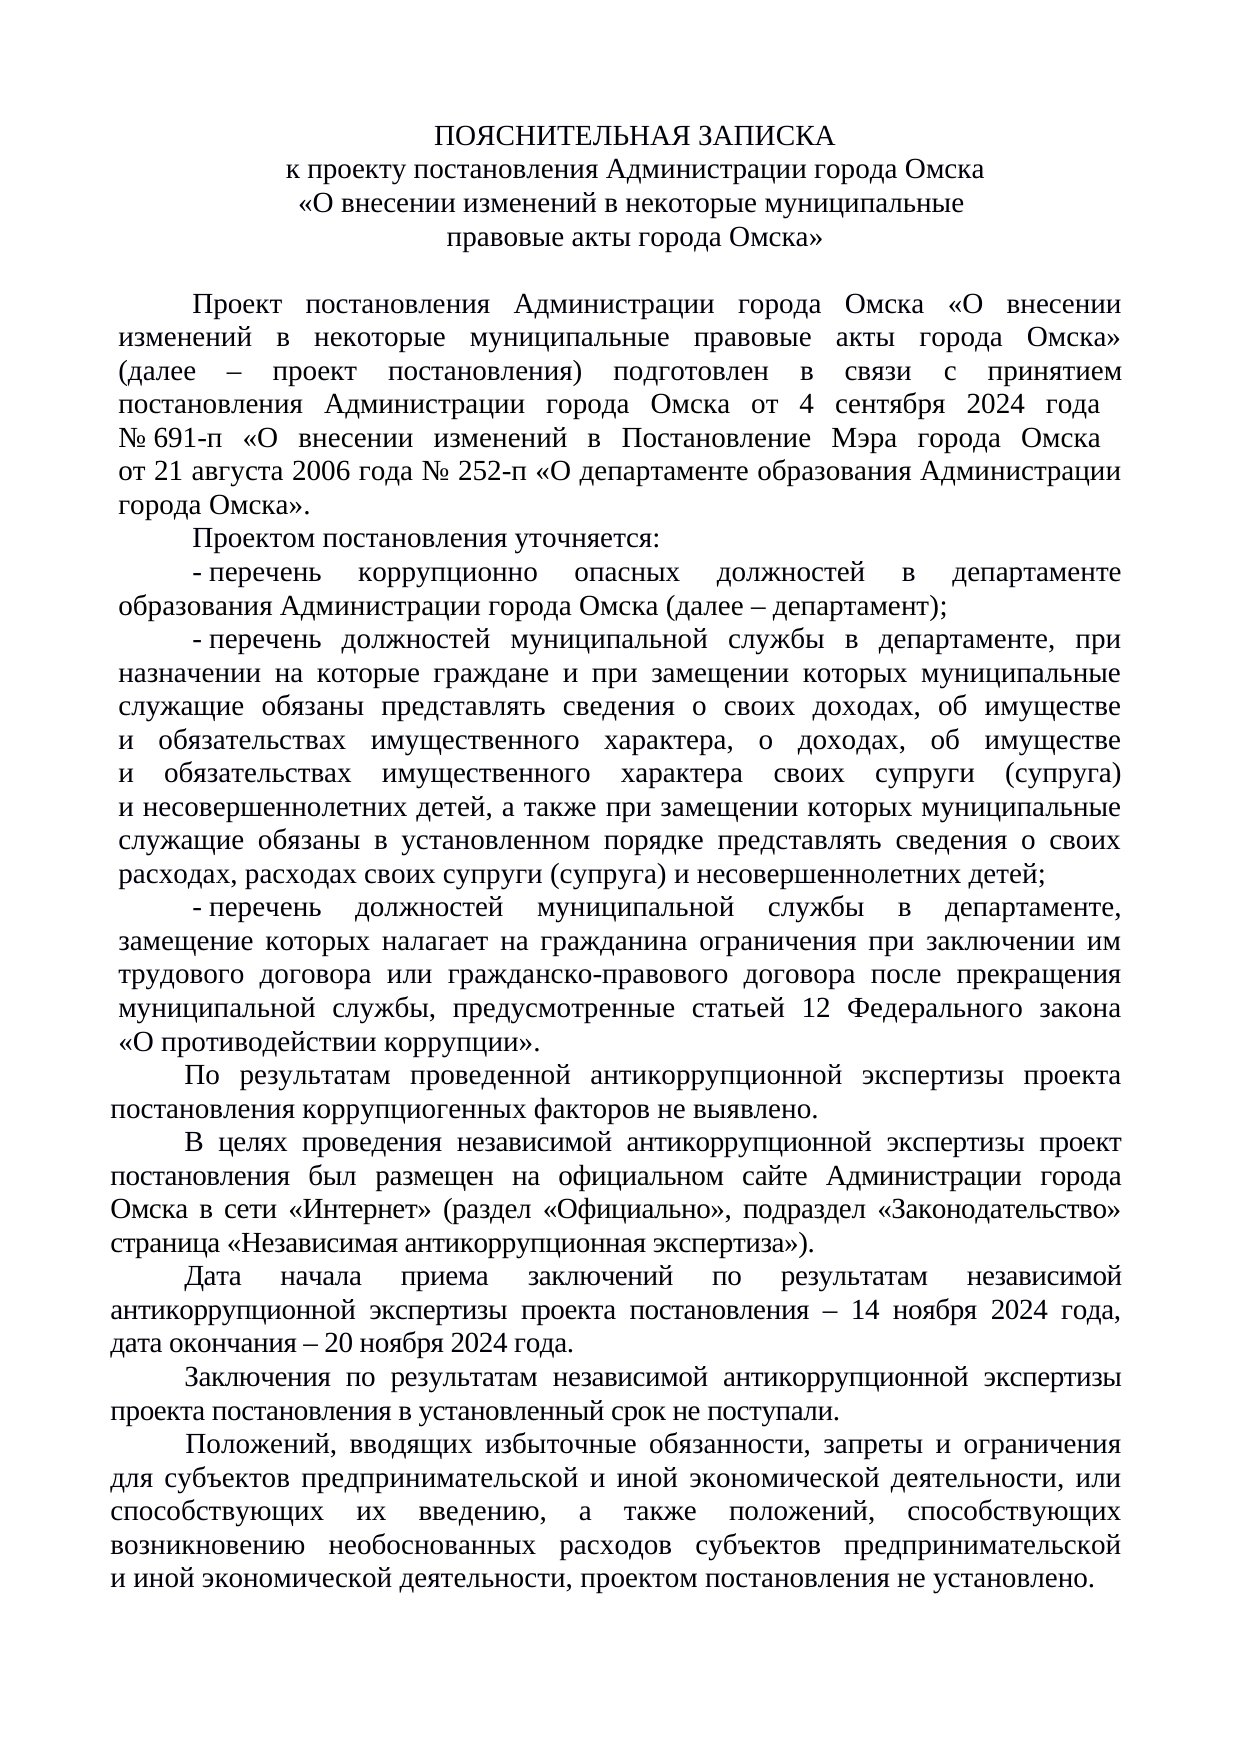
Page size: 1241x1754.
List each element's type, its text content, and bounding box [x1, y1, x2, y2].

text - перечень должностей муниципальной службы в департаменте, замещение которых налагает на гражданина ограничения при заключении им трудового договора или гражданско-правового договора после прекращения муниципальной службы, предусмотренные статьей 12 Федерального закона «О противодействии коррупции». [118, 889, 1122, 1057]
text В целях проведения независимой антикоррупционной экспертизы проект постановления был размещен на официальном сайте Администрации города Омска в сети «Интернет» (раздел «Официально», подраздел «Законодательство» страница «Независимая антикоррупционная экспертиза»). [110, 1124, 1122, 1258]
text Заключения по результатам независимой антикоррупционной экспертизы проекта постановления в установленный срок не поступали. [110, 1359, 1122, 1426]
text к проекту постановления Администрации города Омска [148, 152, 1122, 185]
text Положений, вводящих избыточные обязанности, запреты и ограничения для субъектов предпринимательской и иной экономической деятельности, или способствующих их введению, а также положений, способствующих возникновению необоснованных расходов субъектов предпринимательской и иной экономической деятельности, проектом постановления не установлено. [110, 1426, 1122, 1594]
text - перечень коррупционно опасных должностей в департаменте образования Администрации города Омска (далее – департамент); [118, 554, 1122, 621]
text Проект постановления Администрации города Омска «О внесении изменений в некоторые муниципальные правовые акты города Омска» (далее – проект постановления) подготовлен в связи с принятием постановления Администрации города Омска от 4 сентября 2024 года № 691-п «О внесении изменений в Постановление Мэра города Омска от 21 августа 2006 года № 252-п «О департаменте образования Администрации города Омска». [118, 286, 1122, 521]
title ПОЯСНИТЕЛЬНАЯ ЗАПИСКА [148, 118, 1122, 152]
text - перечень должностей муниципальной службы в департаменте, при назначении на которые граждане и при замещении которых муниципальные служащие обязаны представлять сведения о своих доходах, об имуществе и обязательствах имущественного характера, о доходах, об имуществе и обязательствах имущественного характера своих супруги (супруга) и несовершеннолетних детей, а также при замещении которых муниципальные служащие обязаны в установленном порядке представлять сведения о своих расходах, расходах своих супруги (супруга) и несовершеннолетних детей; [118, 621, 1122, 889]
text Дата начала приема заключений по результатам независимой антикоррупционной экспертизы проекта постановления – 14 ноября 2024 года, дата окончания – 20 ноября 2024 года. [110, 1258, 1122, 1359]
text Проектом постановления уточняется: [118, 521, 1122, 554]
text «О внесении изменений в некоторые муниципальные правовые акты города Омска» [148, 185, 1122, 252]
text По результатам проведенной антикоррупционной экспертизы проекта постановления коррупциогенных факторов не выявлено. [110, 1057, 1122, 1124]
